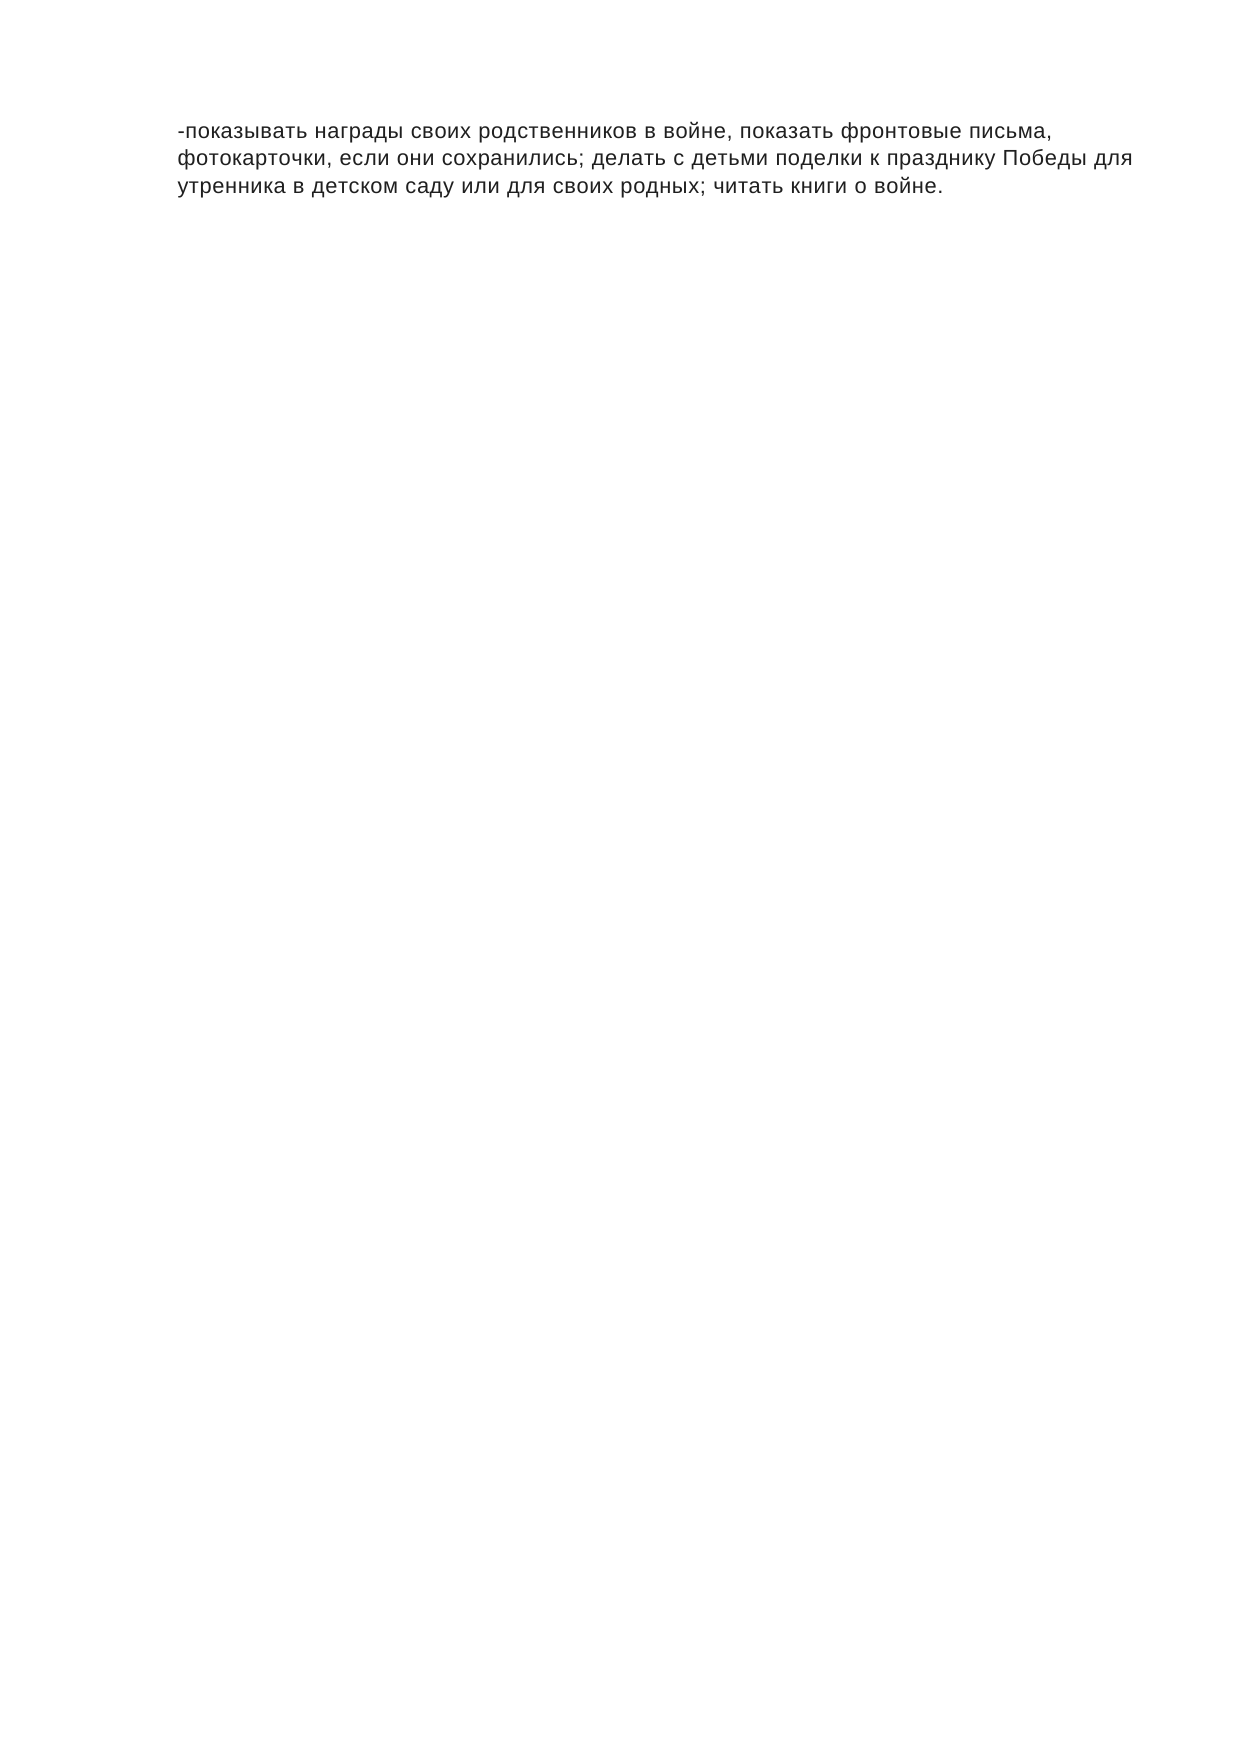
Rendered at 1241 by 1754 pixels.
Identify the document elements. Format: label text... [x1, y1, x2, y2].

text -показывать награды своих родственников в войне, показать фронтовые письма, фотокарточки, если они сохранились; делать с детьми поделки к празднику Победы для утренника в детском саду или для своих родных; читать книги о войне. [177, 118, 1152, 228]
